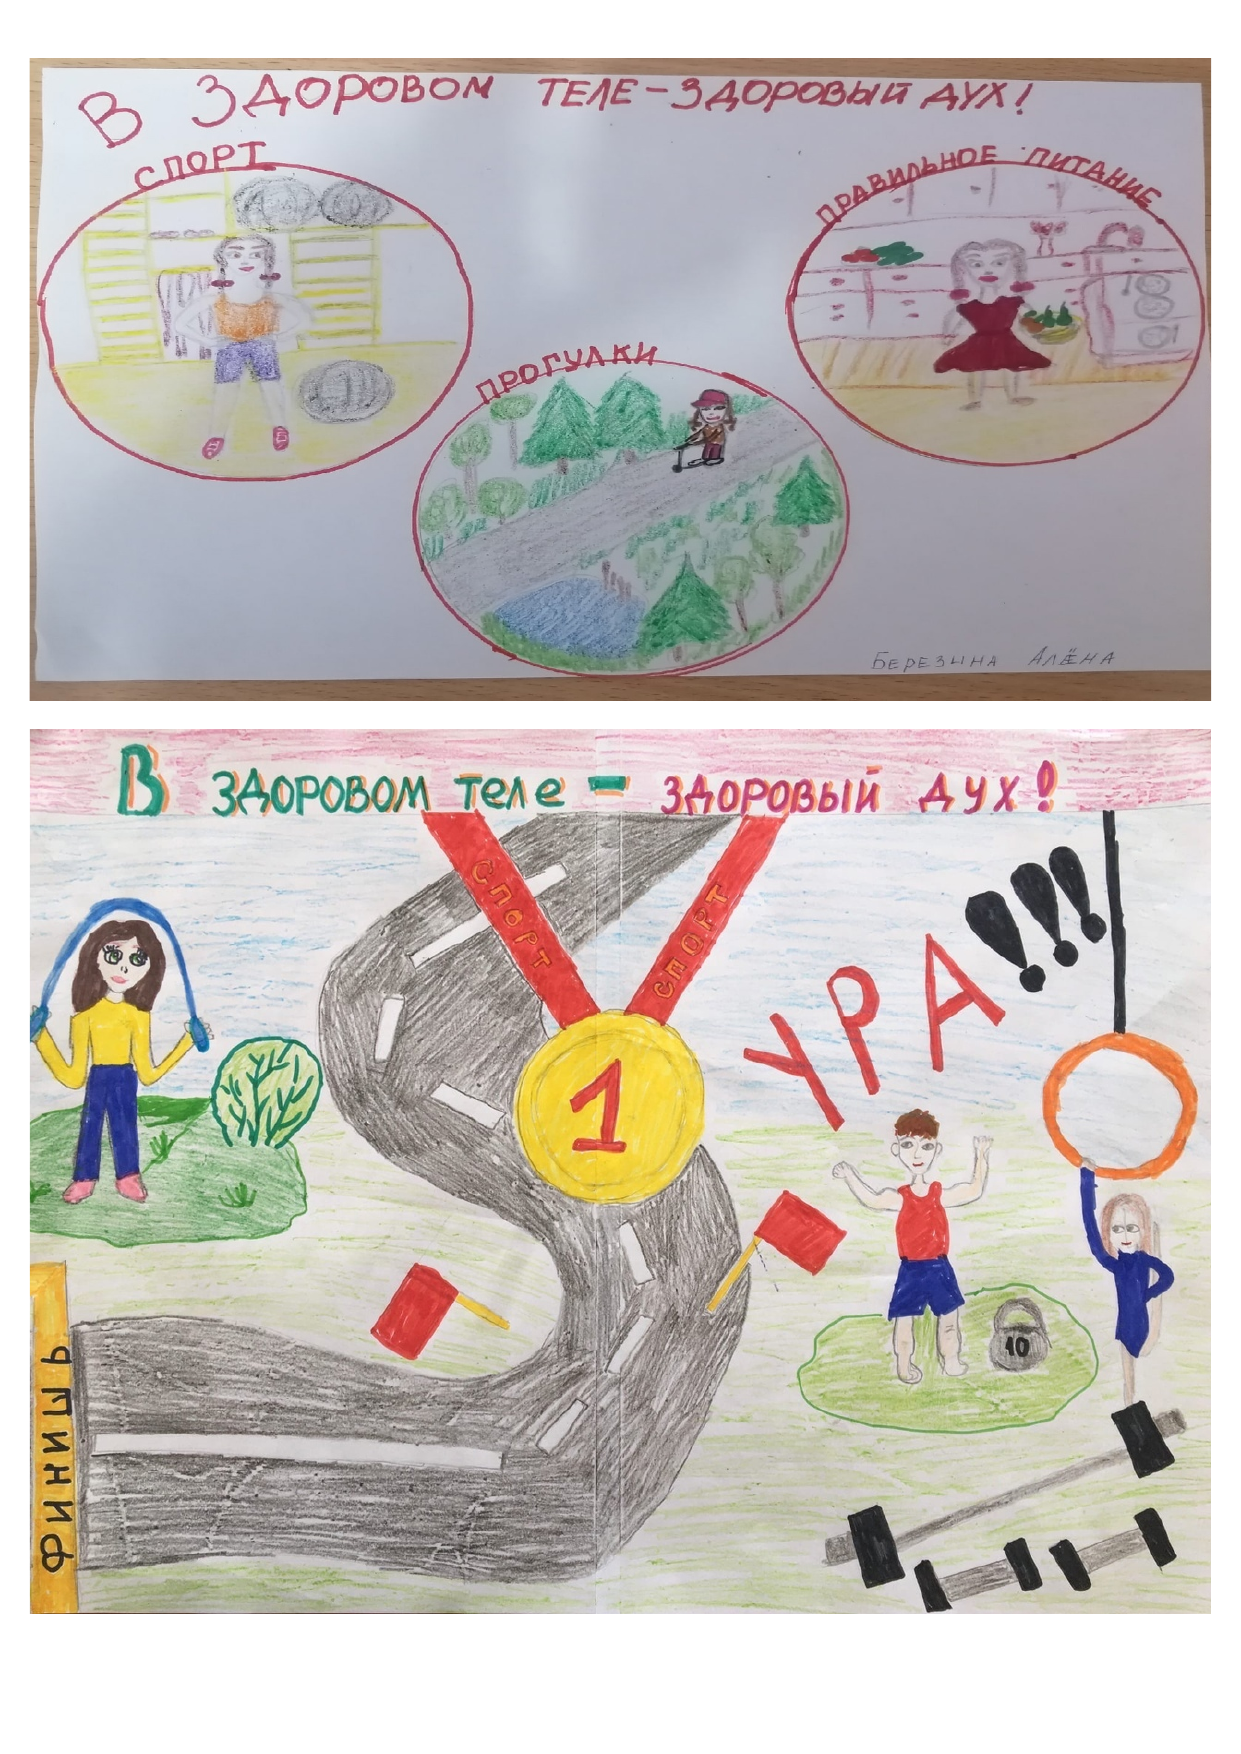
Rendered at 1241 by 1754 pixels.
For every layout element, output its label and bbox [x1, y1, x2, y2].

picture [29, 729, 1211, 1614]
picture [29, 58, 1212, 701]
